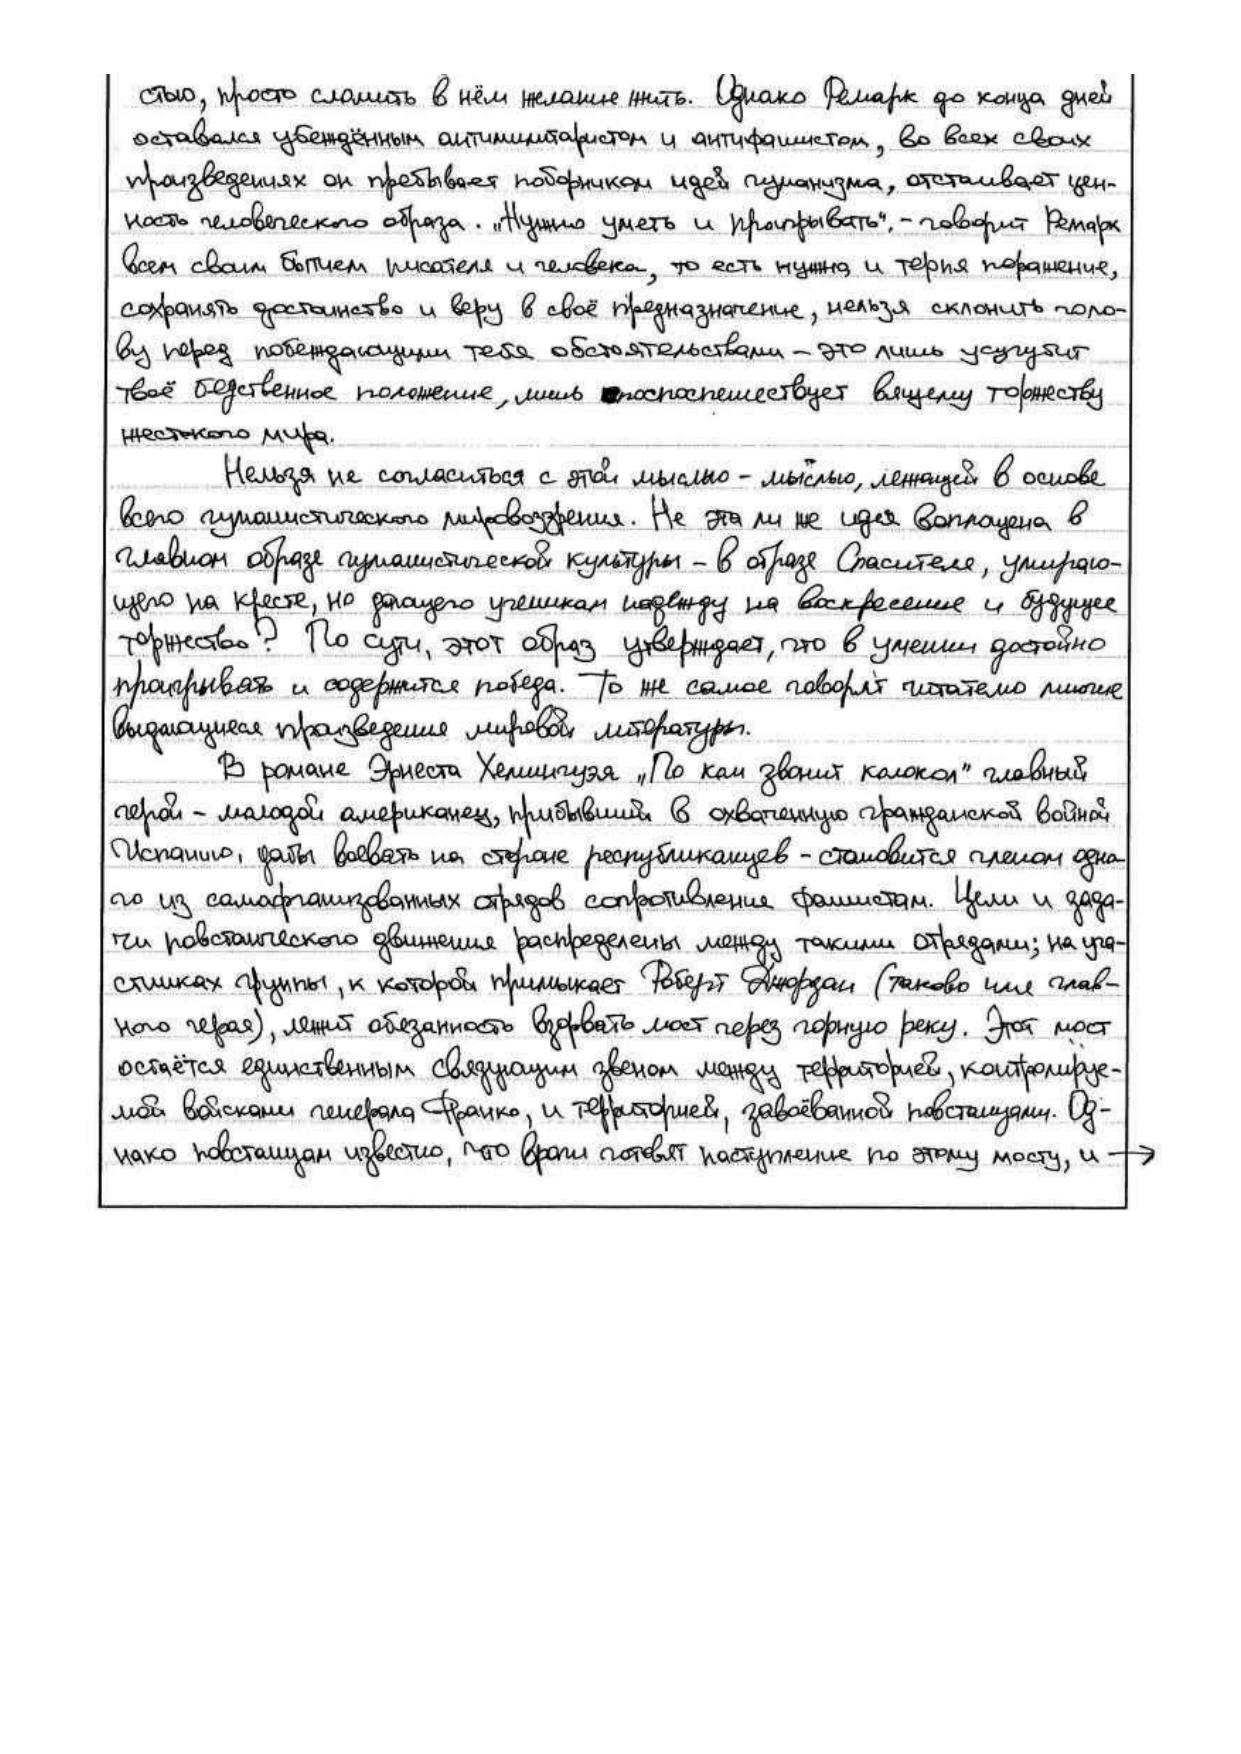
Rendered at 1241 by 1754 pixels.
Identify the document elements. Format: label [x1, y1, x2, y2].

picture [75, 74, 1162, 1221]
